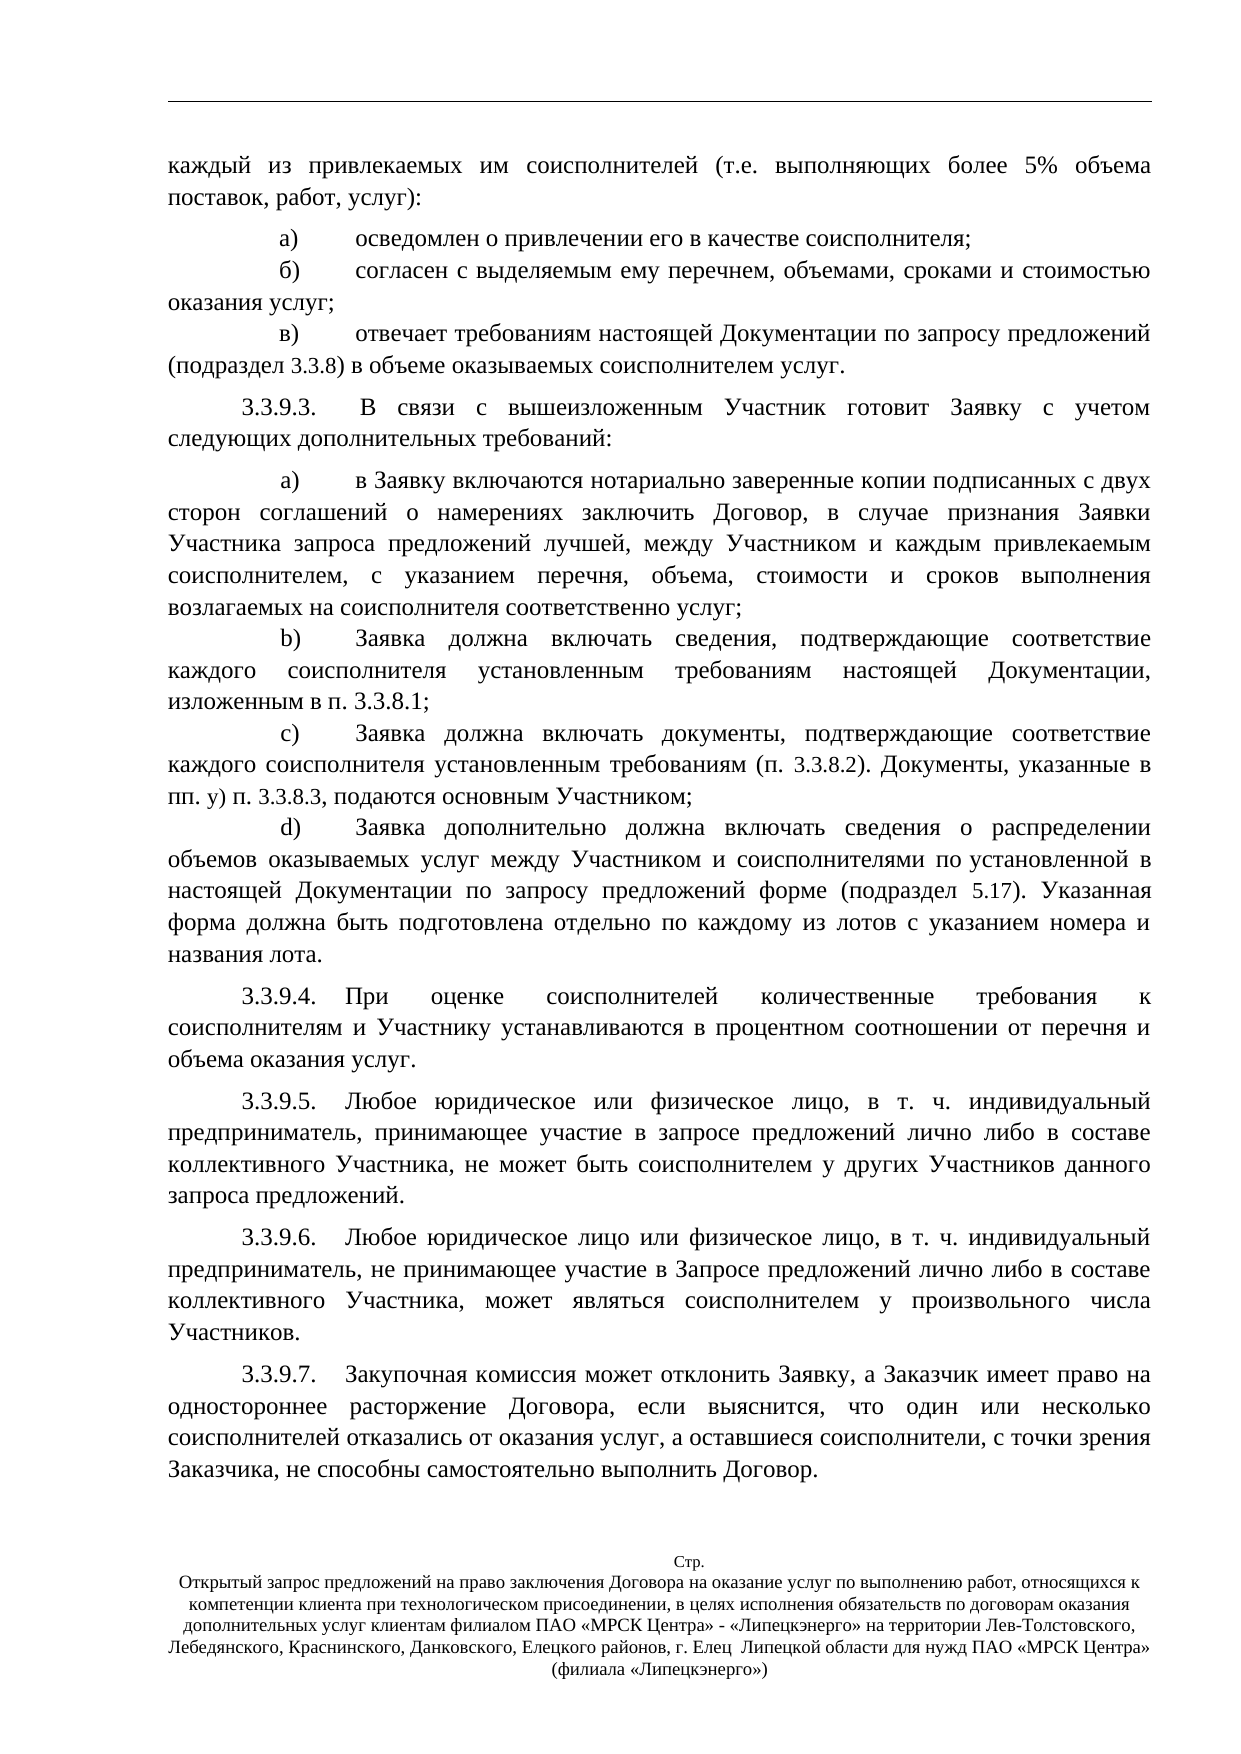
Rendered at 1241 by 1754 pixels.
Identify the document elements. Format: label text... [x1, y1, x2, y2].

list Любое юридическое или физическое лицо, в т. ч. индивидуальный предприниматель, принимающее участие в запросе предложений лично либо в составе коллективного Участника, не может быть соисполнителем у других Участников данного запроса предложений. [168, 1086, 1152, 1209]
list Любое юридическое лицо или физическое лицо, в т. ч. индивидуальный предприниматель, не принимающее участие в Запросе предложений лично либо в составе коллективного Участника, может являться соисполнителем у произвольного числа Участников. [168, 1222, 1152, 1346]
list В связи с вышеизложенным Участник готовит Заявку с учетом следующих дополнительных требований: [168, 392, 1152, 452]
list Заявка должна включать документы, подтверждающие соответствие каждого соисполнителя установленным требованиям (п. 3.3.8.2). Документы, указанные в пп. у) п. 3.3.8.3, подаются основным Участником; [168, 718, 1152, 810]
list отвечает требованиям настоящей Документации по запросу предложений (подраздел 3.3.8) в объеме оказываемых соисполнителем услуг. [168, 318, 1152, 378]
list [168, 150, 1152, 210]
list Заявка дополнительно должна включать сведения о распределении объемов оказываемых услуг между Участником и соисполнителями по установленной в настоящей Документации по запросу предложений форме (подраздел 5.17). Указанная форма должна быть подготовлена отдельно по каждому из лотов с указанием номера и названия лота. [168, 812, 1152, 967]
list Закупочная комиссия может отклонить Заявку, а Заказчик имеет право на одностороннее расторжение Договора, если выяснится, что один или несколько соисполнителей отказались от оказания услуг, а оставшиеся соисполнители, с точки зрения Заказчика, не способны самостоятельно выполнить Договор. [168, 1359, 1152, 1483]
list Заявка должна включать сведения, подтверждающие соответствие каждого соисполнителя установленным требованиям настоящей Документации, изложенным в п. 3.3.8.1; [168, 623, 1152, 715]
list согласен с выделяемым ему перечнем, объемами, сроками и стоимостью оказания услуг; [168, 255, 1152, 315]
list осведомлен о привлечении его в качестве соисполнителя; [168, 223, 1152, 252]
list в Заявку включаются нотариально заверенные копии подписанных с двух сторон соглашений о намерениях заключить Договор, в случае признания Заявки Участника запроса предложений лучшей, между Участником и каждым привлекаемым соисполнителем, с указанием перечня, объема, стоимости и сроков выполнения возлагаемых на соисполнителя соответственно услуг; [168, 465, 1152, 620]
list При оценке соисполнителей количественные требования к соисполнителям и Участнику устанавливаются в процентном соотношении от перечня и объема оказания услуг. [168, 981, 1152, 1073]
